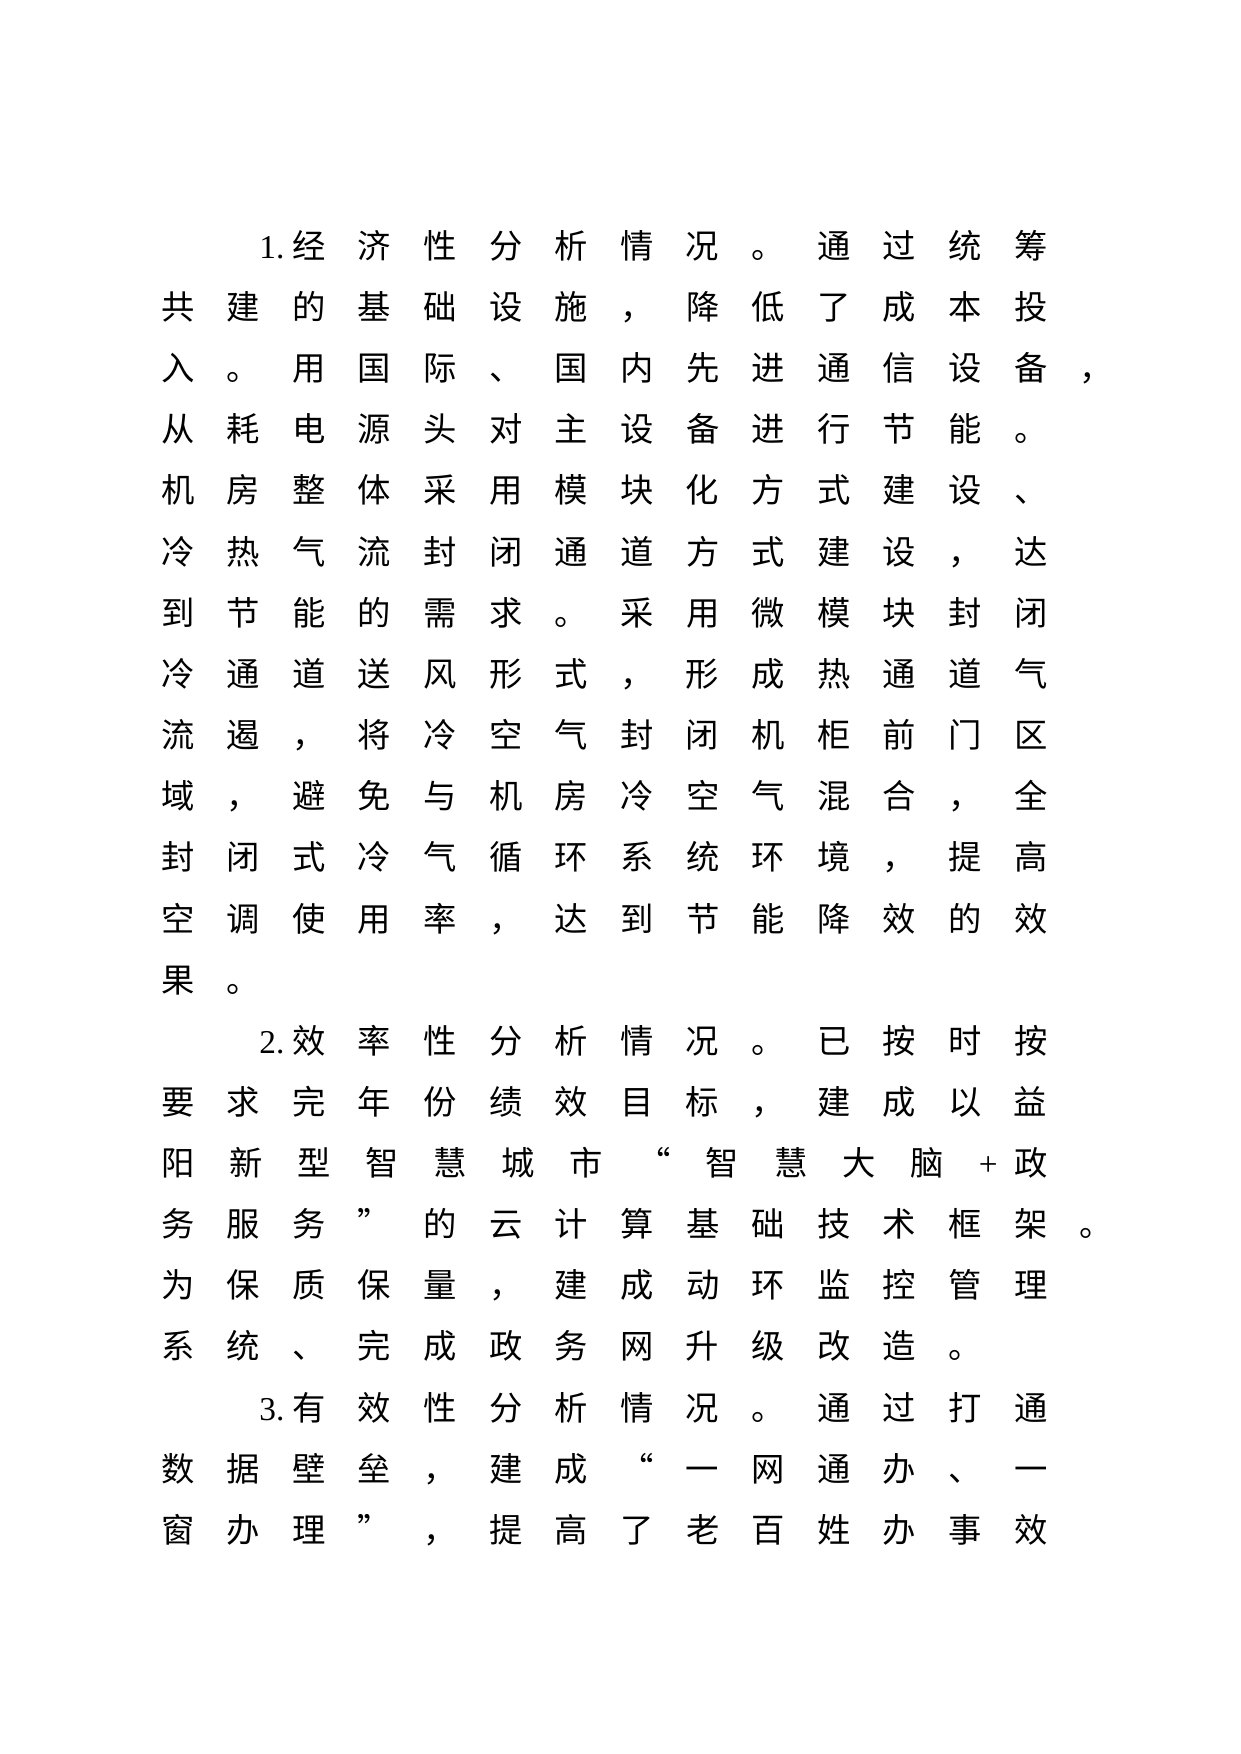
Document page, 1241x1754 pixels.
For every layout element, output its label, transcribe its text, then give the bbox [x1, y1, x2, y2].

text 2.效率性分析情况。已按时按要求完年份绩效目标，建成以益阳新型智慧城市“智慧大脑+政务服务”的云计算基础技术框架。为保质保量，建成动环监控管理系统、完成政务网升级改造。 [161, 1008, 1079, 1375]
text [161, 1375, 1079, 1558]
text 1.经济性分析情况。通过统筹共建的基础设施，降低了成本投入。用国际、国内先进通信设备，从耗电源头对主设备进行节能。机房整体采用模块化方式建设、冷热气流封闭通道方式建设，达到节能的需求。采用微模块封闭冷通道送风形式，形成热通道气流遏，将冷空气封闭机柜前门区域，避免与机房冷空气混合，全封闭式冷气循环系统环境，提高空调使用率，达到节能降效的效果。 [161, 213, 1079, 1008]
